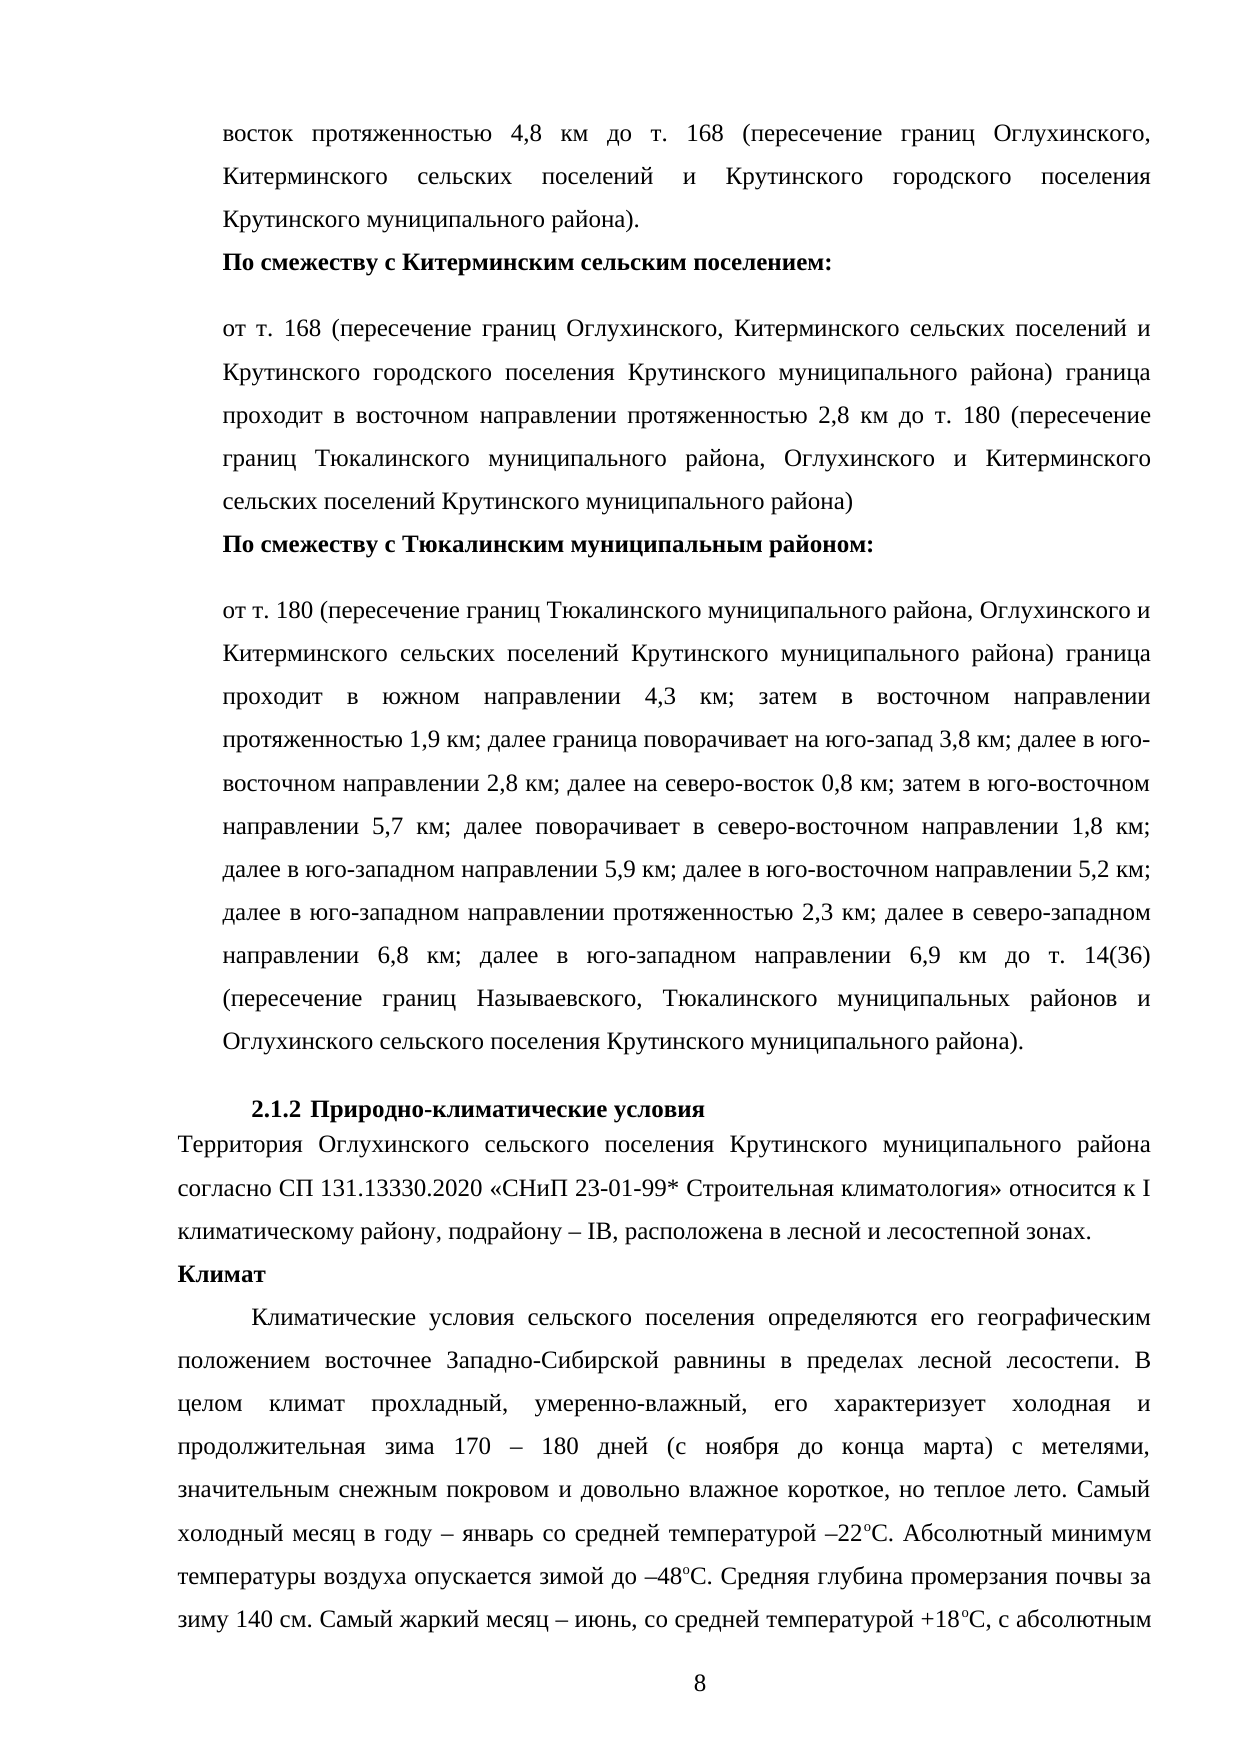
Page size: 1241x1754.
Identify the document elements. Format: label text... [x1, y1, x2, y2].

list от т. 168 (пересечение границ Оглухинского, Китерминского сельских поселений и Крутинского городского поселения Крутинского муниципального района) граница проходит в восточном направлении протяженностью 2,8 км до т. 180 (пересечение границ Тюкалинского муниципального района, Оглухинского и Китерминского сельских поселений Крутинского муниципального района) [222, 313, 1152, 515]
list от т. 180 (пересечение границ Тюкалинского муниципального района, Оглухинского и Китерминского сельских поселений Крутинского муниципального района) граница проходит в южном направлении 4,3 км; затем в восточном направлении протяженностью 1,9 км; далее граница поворачивает на юго-запад 3,8 км; далее в юго-восточном направлении 2,8 км; далее на северо-восток 0,8 км; затем в юго-восточном направлении 5,7 км; далее поворачивает в северо-восточном направлении 1,8 км; далее в юго-западном направлении 5,9 км; далее в юго-восточном направлении 5,2 км; далее в юго-западном направлении протяженностью 2,3 км; далее в северо-западном направлении 6,8 км; далее в юго-западном направлении 6,9 км до т. 14(36) (пересечение границ Называевского, Тюкалинского муниципальных районов и Оглухинского сельского поселения Крутинского муниципального района). [222, 595, 1152, 1055]
subtitle Природно-климатические условия [177, 1094, 1152, 1123]
list Территория Оглухинского сельского поселения Крутинского муниципального района согласно СП 131.13330.2020 «СНиП 23-01-99* Строительная климатология» относится к I климатическому району, подрайону – IВ, расположена в лесной и лесостепной зонах. [177, 1129, 1152, 1244]
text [177, 1302, 1152, 1633]
list Климат [177, 1259, 1152, 1288]
list По смежеству с Тюкалинским муниципальным районом: [222, 529, 1152, 558]
list По смежеству с Китерминским сельским поселением: [222, 247, 1152, 276]
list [222, 118, 1152, 233]
